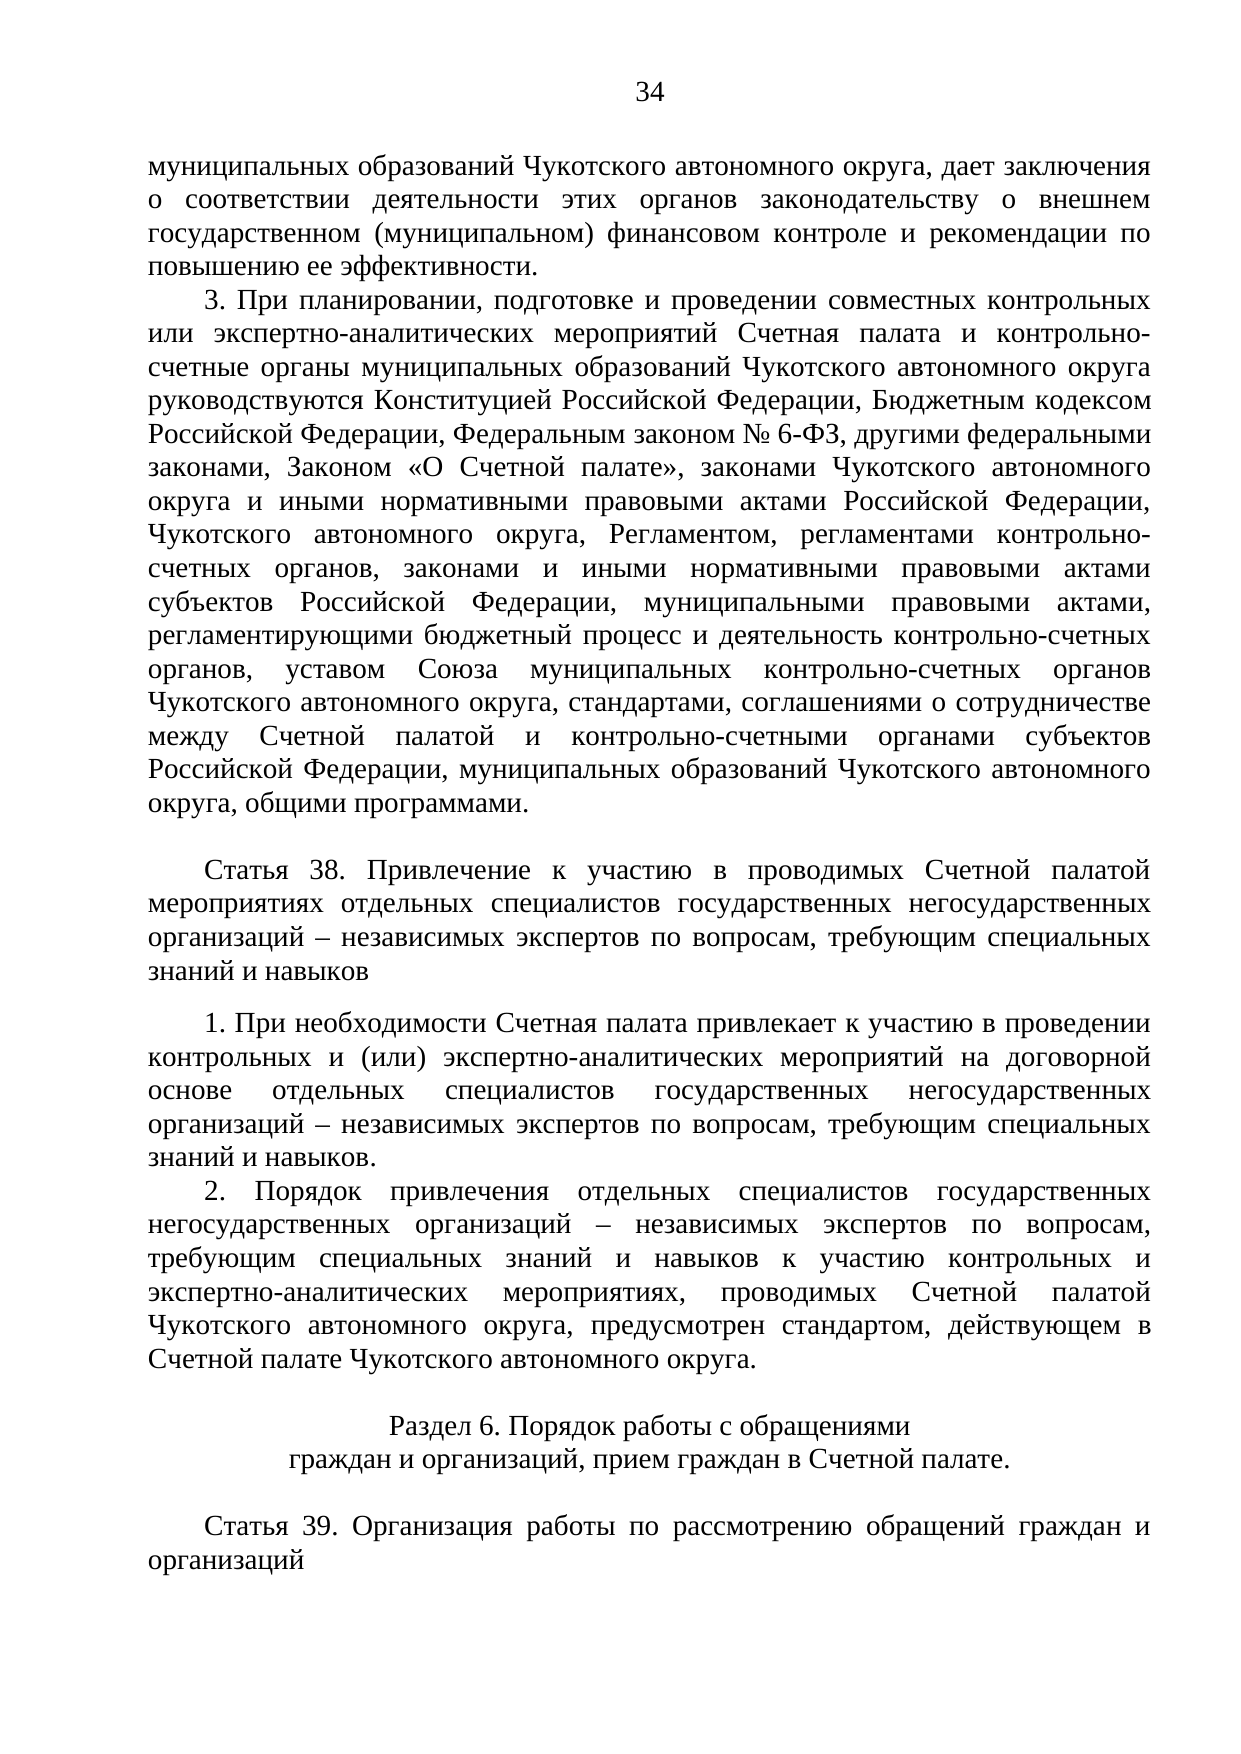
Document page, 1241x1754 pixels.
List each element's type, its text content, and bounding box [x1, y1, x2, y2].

text Раздел 6. Порядок работы с обращениями [148, 1408, 1152, 1441]
text 1. При необходимости Счетная палата привлекает к участию в проведении контрольных и (или) экспертно-аналитических мероприятий на договорной основе отдельных специалистов государственных негосударственных организаций – независимых экспертов по вопросам, требующим специальных знаний и навыков. [148, 1005, 1152, 1173]
text 2. Порядок привлечения отдельных специалистов государственных негосударственных организаций – независимых экспертов по вопросам, требующим специальных знаний и навыков к участию контрольных и экспертно-аналитических мероприятиях, проводимых Счетной палатой Чукотского автономного округа, предусмотрен стандартом, действующем в Счетной палате Чукотского автономного округа. [148, 1173, 1152, 1374]
text Статья 39. Организация работы по рассмотрению обращений граждан и организаций [148, 1508, 1152, 1576]
text 3. При планировании, подготовке и проведении совместных контрольных или экспертно-аналитических мероприятий Счетная палата и контрольно-счетные органы муниципальных образований Чукотского автономного округа руководствуются Конституцией Российской Федерации, Бюджетным кодексом Российской Федерации, Федеральным законом № 6-ФЗ, другими федеральными законами, Законом «О Счетной палате», законами Чукотского автономного округа и иными нормативными правовыми актами Российской Федерации, Чукотского автономного округа, Регламентом, регламентами контрольно-счетных органов, законами и иными нормативными правовыми актами субъектов Российской Федерации, муниципальными правовыми актами, регламентирующими бюджетный процесс и деятельность контрольно-счетных органов, уставом Союза муниципальных контрольно-счетных органов Чукотского автономного округа, стандартами, соглашениями о сотрудничестве между Счетной палатой и контрольно-счетными органами субъектов Российской Федерации, муниципальных образований Чукотского автономного округа, общими программами. [148, 282, 1152, 818]
text Статья 38. Привлечение к участию в проводимых Счетной палатой мероприятиях отдельных специалистов государственных негосударственных организаций – независимых экспертов по вопросам, требующим специальных знаний и навыков [148, 852, 1152, 986]
text граждан и организаций, прием граждан в Счетной палате. [148, 1441, 1152, 1475]
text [148, 148, 1152, 282]
